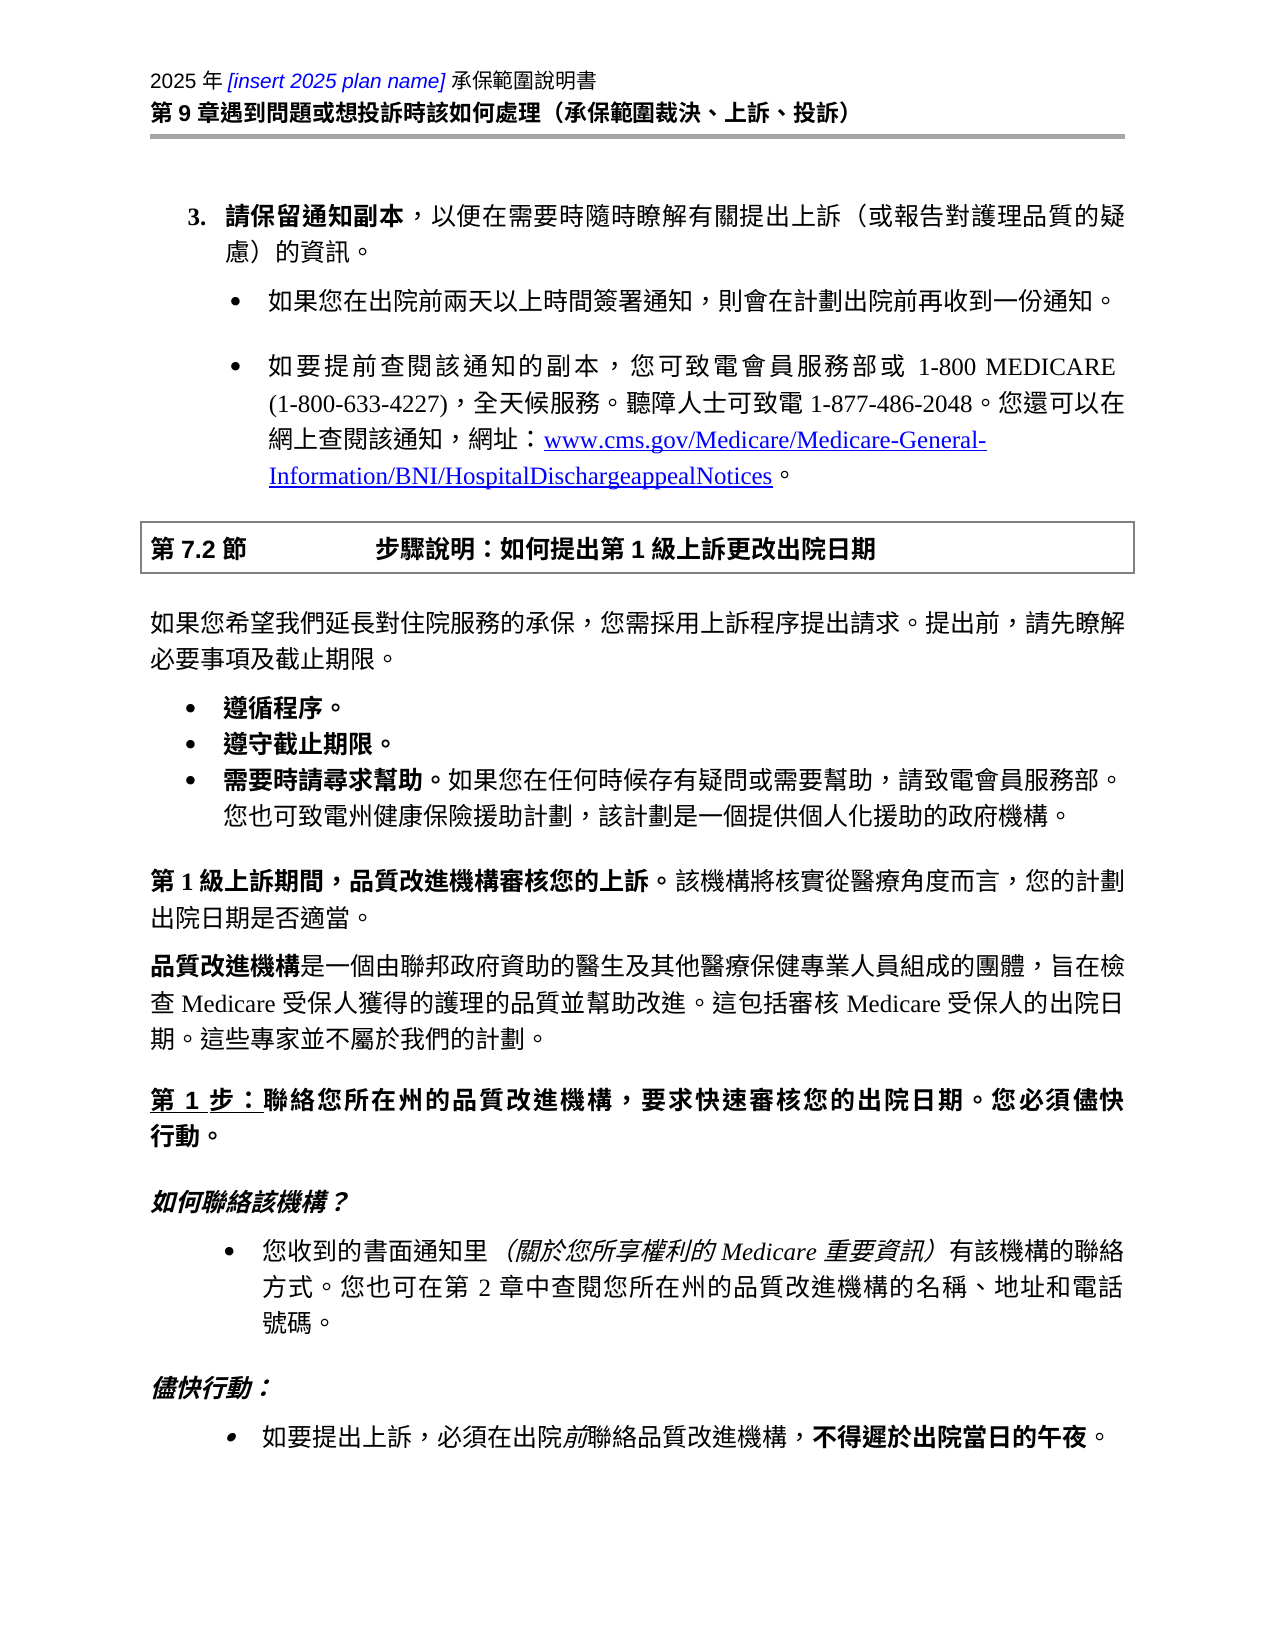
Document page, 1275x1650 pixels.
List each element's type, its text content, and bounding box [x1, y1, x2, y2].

text 品質改進機構是一個由聯邦政府資助的醫生及其他醫療保健專業人員組成的團體，旨在檢查 Medicare 受保人獲得的護理的品質並幫助改進。這包括審核 Medicare 受保人的出院日期。這些專家並不屬於我們的計劃。 [150, 1260, 1125, 1369]
list 您有權在認為醫院過快讓您出院時請求立即審核讓您出院的決定。這是要求推遲出院日期，以便獲得較長醫院護理承保的正式、合法途徑。 [225, 196, 1125, 269]
list 如要提前查閱該通知的副本，您可致電會員服務部或 1-800 MEDICARE (1-800-633-4227)，全天候服務。聽障人士可致電 1-877-486-2048。您還可以在網上查閱該通知，網址： www.cms.gov/Medicare/Medicare-General-Information/BNI/HospitalDischargeappealNotices。 [231, 660, 1125, 805]
list 需要時請尋求幫助。如果您在任何時候存有疑問或需要幫助，請致電會員服務部。您也可致電州健康保險援助計劃，該計劃是一個提供個人化援助的政府機構。 [186, 1074, 1125, 1146]
subtitle 第 7.2 節 步驟說明：如何提出第 1 級上訴更改出院日期 [142, 836, 1133, 885]
text 3. 請保留通知副本，以便在需要時隨時瞭解有關提出上訴（或報告對護理品質的疑慮）的資訊。 [187, 510, 1125, 582]
list 遵守截止期限。 [186, 1038, 1125, 1074]
text 如果您希望我們延長對住院服務的承保，您需採用上訴程序提出請求。提出前，請先瞭解必要事項及截止期限。 [150, 916, 1125, 989]
text 2. 您將需要簽署該書面通知，以表示您已收到通知並瞭解您的權利。 [187, 294, 1125, 330]
text 第 1 級上訴期間，品質改進機構審核您的上訴。該機構將核實從醫療角度而言，您的計劃出院日期是否適當。 [150, 1175, 1125, 1248]
list 簽署通知僅表示您已獲得有關您權利的資訊。通知並不會指定您的出院日期。簽署通知不代表您同意某出院日期。 [231, 408, 1125, 481]
list 您或代表您行事的人士需要簽署該通知。 [231, 343, 1125, 379]
list 遵循程序。 [186, 1001, 1125, 1038]
list 如果您在出院前兩天以上時間簽署通知，則會在計劃出院前再收到一份通知。 [231, 595, 1125, 631]
